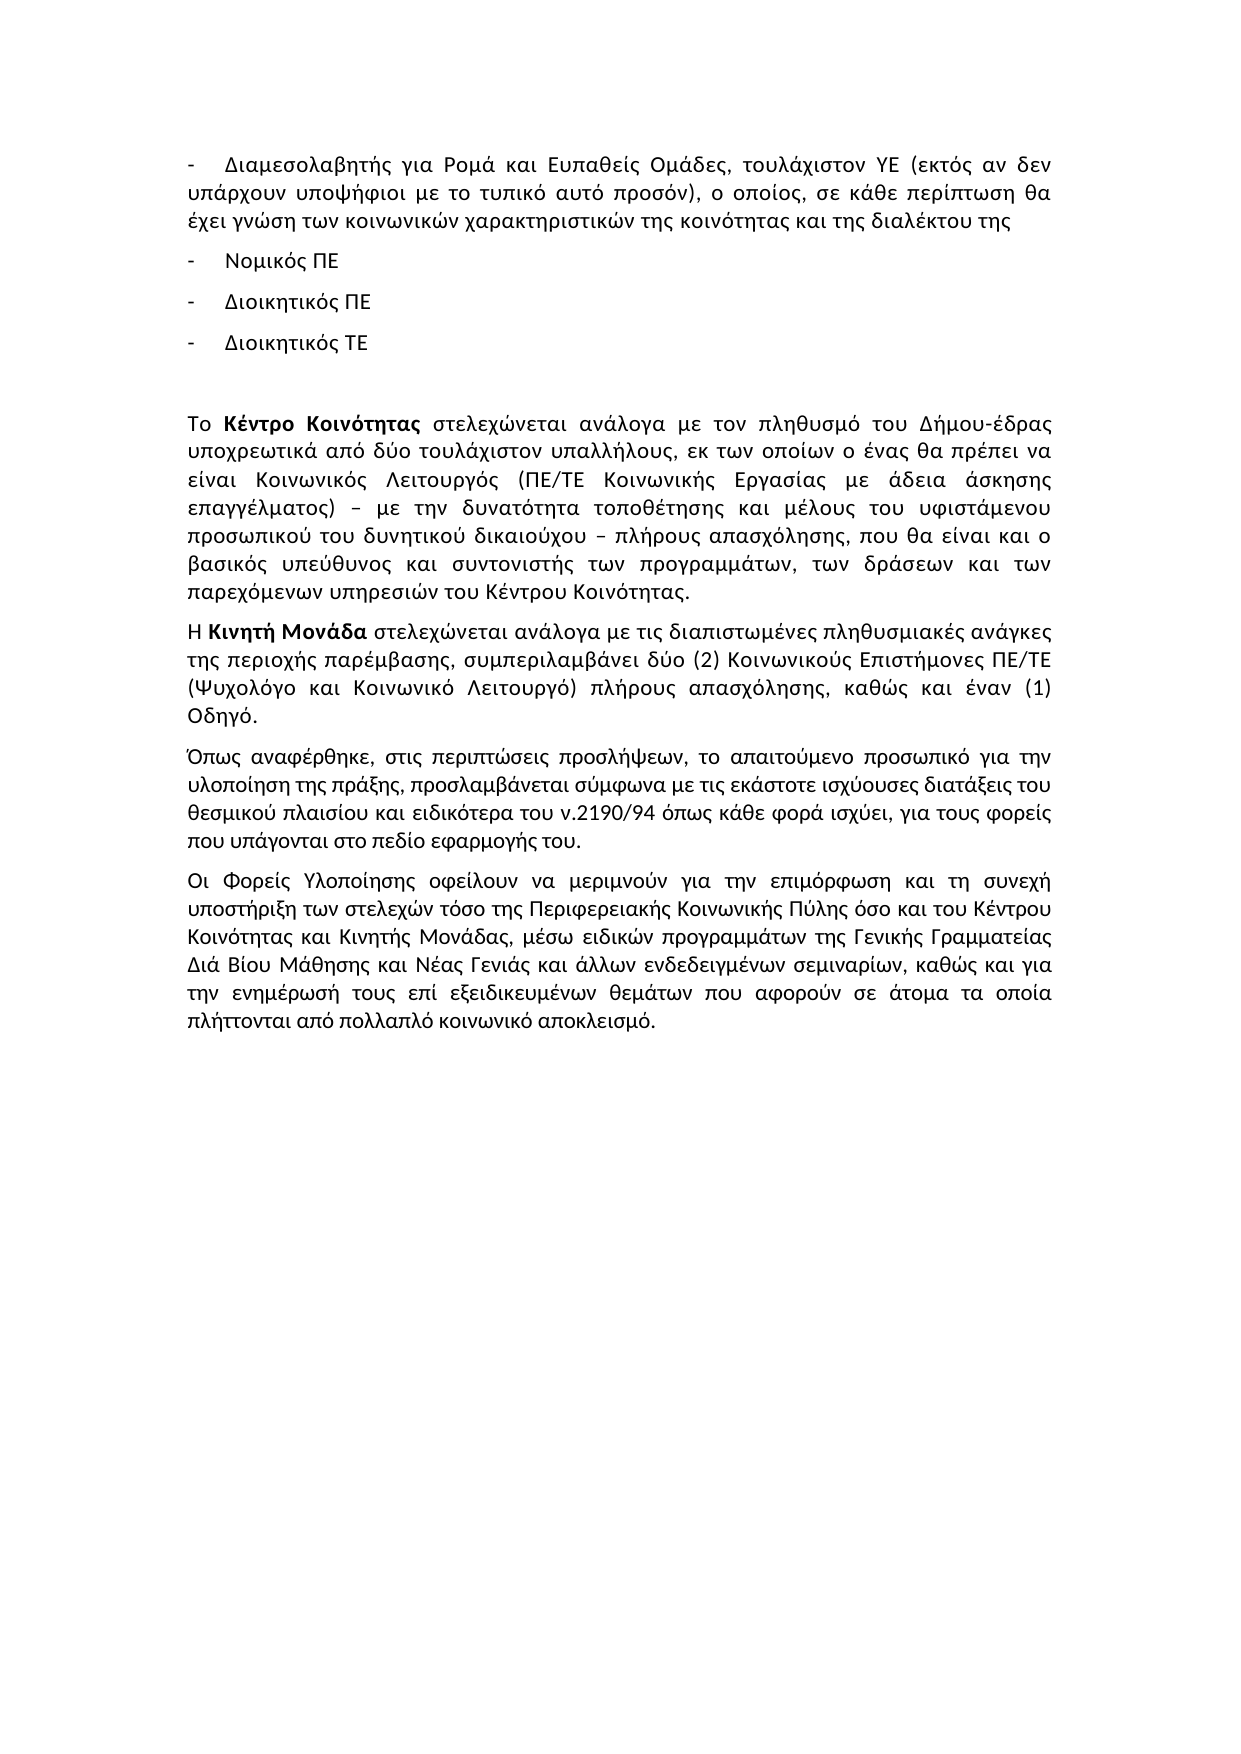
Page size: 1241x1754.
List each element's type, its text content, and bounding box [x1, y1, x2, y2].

list Διαμεσολαβητής για Ρομά και Ευπαθείς Ομάδες, τουλάχιστον ΥΕ (εκτός αν δεν υπάρχουν υποψήφιοι με το τυπικό αυτό προσόν), ο οποίος, σε κάθε περίπτωση θα έχει γνώση των κοινωνικών χαρακτηριστικών της κοινότητας και της διαλέκτου της [187, 150, 1053, 234]
text Οι Φορείς Υλοποίησης οφείλουν να μεριμνούν για την επιμόρφωση και τη συνεχή υποστήριξη των στελεχών τόσο της Περιφερειακής Κοινωνικής Πύλης όσο και του Κέντρου Κοινότητας και Κινητής Μονάδας, μέσω ειδικών προγραμμάτων της Γενικής Γραμματείας Διά Βίου Μάθησης και Νέας Γενιάς και άλλων ενδεδειγμένων σεμιναρίων, καθώς και για την ενημέρωσή τους επί εξειδικευμένων θεμάτων που αφορούν σε άτομα τα οποία πλήττονται από πολλαπλό κοινωνικό αποκλεισμό. [187, 866, 1053, 1034]
text Η Κινητή Μονάδα στελεχώνεται ανάλογα με τις διαπιστωμένες πληθυσμιακές ανάγκες της περιοχής παρέμβασης, συμπεριλαμβάνει δύο (2) Κοινωνικούς Επιστήμονες ΠΕ/ΤΕ (Ψυχολόγο και Κοινωνικό Λειτουργό) πλήρους απασχόλησης, καθώς και έναν (1) Οδηγό. [187, 617, 1053, 729]
list Διοικητικός ΠΕ [187, 287, 1053, 315]
list Νομικός ΠΕ [187, 247, 1053, 274]
text Το Κέντρο Κοινότητας στελεχώνεται ανάλογα με τον πληθυσμό του Δήμου-έδρας υποχρεωτικά από δύο τουλάχιστον υπαλλήλους, εκ των οποίων ο ένας θα πρέπει να είναι Κοινωνικός Λειτουργός (ΠΕ/ΤΕ Κοινωνικής Εργασίας με άδεια άσκησης επαγγέλματος) – με την δυνατότητα τοποθέτησης και μέλους του υφιστάμενου προσωπικού του δυνητικού δικαιούχου – πλήρους απασχόλησης, που θα είναι και ο βασικός υπεύθυνος και συντονιστής των προγραμμάτων, των δράσεων και των παρεχόμενων υπηρεσιών του Κέντρου Κοινότητας. [187, 409, 1053, 605]
text Όπως αναφέρθηκε, στις περιπτώσεις προσλήψεων, το απαιτούμενο προσωπικό για την υλοποίηση της πράξης, προσλαμβάνεται σύμφωνα με τις εκάστοτε ισχύουσες διατάξεις του θεσμικού πλαισίου και ειδικότερα του ν.2190/94 όπως κάθε φορά ισχύει, για τους φορείς που υπάγονται στο πεδίο εφαρμογής του. [187, 742, 1053, 854]
list Διοικητικός ΤΕ [187, 328, 1053, 356]
